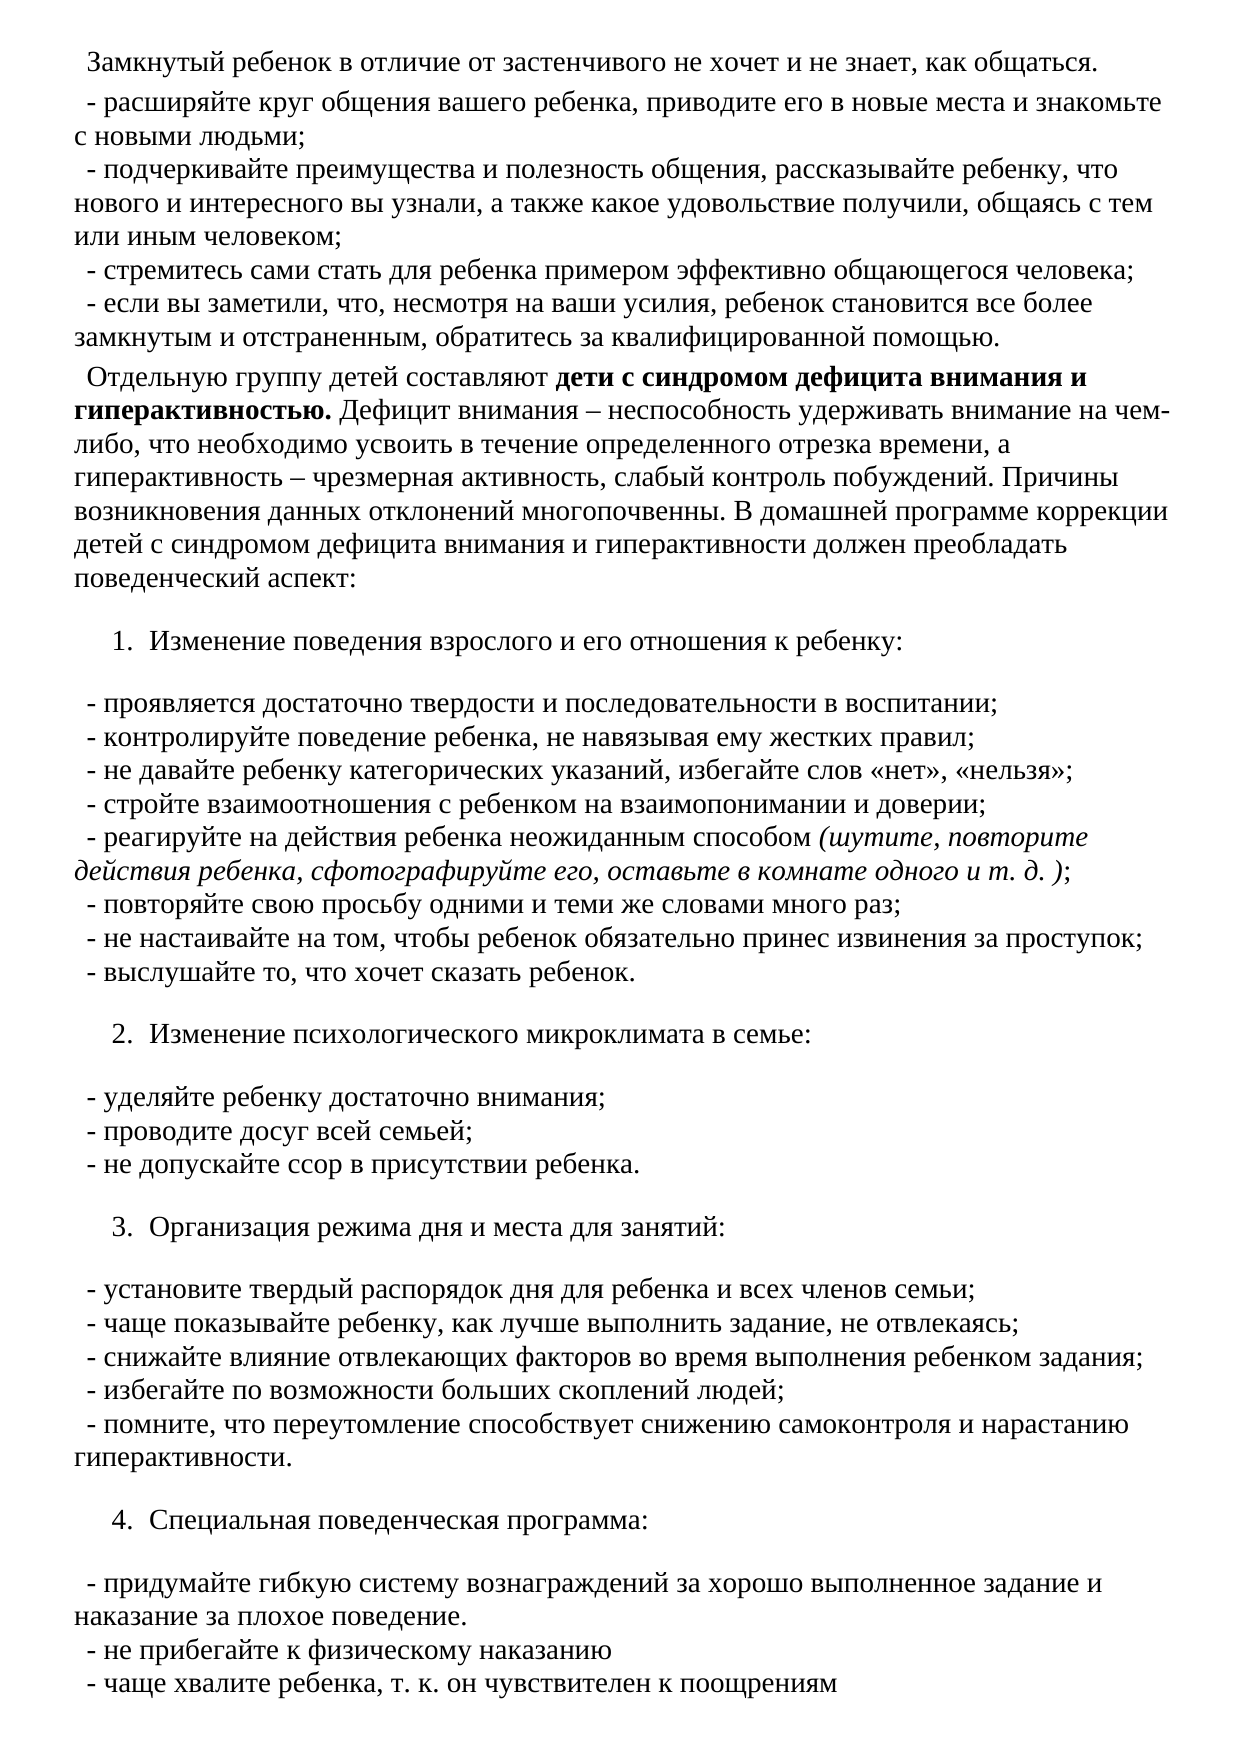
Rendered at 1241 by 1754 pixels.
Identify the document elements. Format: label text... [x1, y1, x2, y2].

text - не допускайте ссор в присутствии ребенка. [74, 1146, 1181, 1180]
text - проводите досуг всей семьей; [74, 1113, 1181, 1146]
text - снижайте влияние отвлекающих факторов во время выполнения ребенком задания; [74, 1339, 1181, 1372]
text - чаще показывайте ребенку, как лучше выполнить задание, не отвлекаясь; [74, 1305, 1181, 1339]
list Специальная поведенческая программа: [111, 1502, 1181, 1536]
text - помните, что переутомление способствует снижению самоконтроля и нарастанию гиперактивности. [74, 1406, 1181, 1473]
text - контролируйте поведение ребенка, не навязывая ему жестких правил; [74, 719, 1181, 752]
list Организация режима дня и места для занятий: [111, 1209, 1181, 1242]
text - чаще хвалите ребенка, т. к. он чувствителен к поощрениям [74, 1665, 1181, 1699]
text - не прибегайте к физическому наказанию [74, 1632, 1181, 1665]
text - избегайте по возможности больших скоплений людей; [74, 1372, 1181, 1406]
text - подчеркивайте преимущества и полезность общения, рассказывайте ребенку, что нового и интересного вы узнали, а также какое удовольствие получили, общаясь с тем или иным человеком; [74, 151, 1181, 252]
text - придумайте гибкую систему вознаграждений за хорошо выполненное задание и наказание за плохое поведение. [74, 1565, 1181, 1632]
text - выслушайте то, что хочет сказать ребенок. [74, 954, 1181, 987]
text - не давайте ребенку категорических указаний, избегайте слов «нет», «нельзя»; [74, 752, 1181, 786]
list Изменение психологического микроклимата в семье: [111, 1016, 1181, 1050]
text - повторяйте свою просьбу одними и теми же словами много раз; [74, 887, 1181, 920]
text Замкнутый ребенок в отличие от застенчивого не хочет и не знает, как общаться. [74, 44, 1181, 78]
text - стройте взаимоотношения с ребенком на взаимопонимании и доверии; [74, 786, 1181, 819]
text - расширяйте круг общения вашего ребенка, приводите его в новые места и знакомьте с новыми людьми; [74, 84, 1181, 151]
text - стремитесь сами стать для ребенка примером эффективно общающегося человека; [74, 252, 1181, 285]
text - не настаивайте на том, чтобы ребенок обязательно принес извинения за проступок; [74, 920, 1181, 954]
text - уделяйте ребенку достаточно внимания; [74, 1079, 1181, 1113]
text - проявляется достаточно твердости и последовательности в воспитании; [74, 685, 1181, 719]
text - если вы заметили, что, несмотря на ваши усилия, ребенок становится все более замкнутым и отстраненным, обратитесь за квалифицированной помощью. [74, 285, 1181, 352]
text - реагируйте на действия ребенка неожиданным способом (шутите, повторите действия ребенка, сфотографируйте его, оставьте в комнате одного и т. д. ); [74, 819, 1181, 887]
text - установите твердый распорядок дня для ребенка и всех членов семьи; [74, 1272, 1181, 1305]
text Отдельную группу детей составляют дети с синдромом дефицита внимания и гиперактивностью. Дефицит внимания – неспособность удерживать внимание на чем-либо, что необходимо усвоить в течение определенного отрезка времени, а гиперактивность – чрезмерная активность, слабый контроль побуждений. Причины возникновения данных отклонений многопочвенны. В домашней программе коррекции детей с синдромом дефицита внимания и гиперактивности должен преобладать поведенческий аспект: [74, 359, 1181, 593]
list Изменение поведения взрослого и его отношения к ребенку: [111, 623, 1181, 656]
